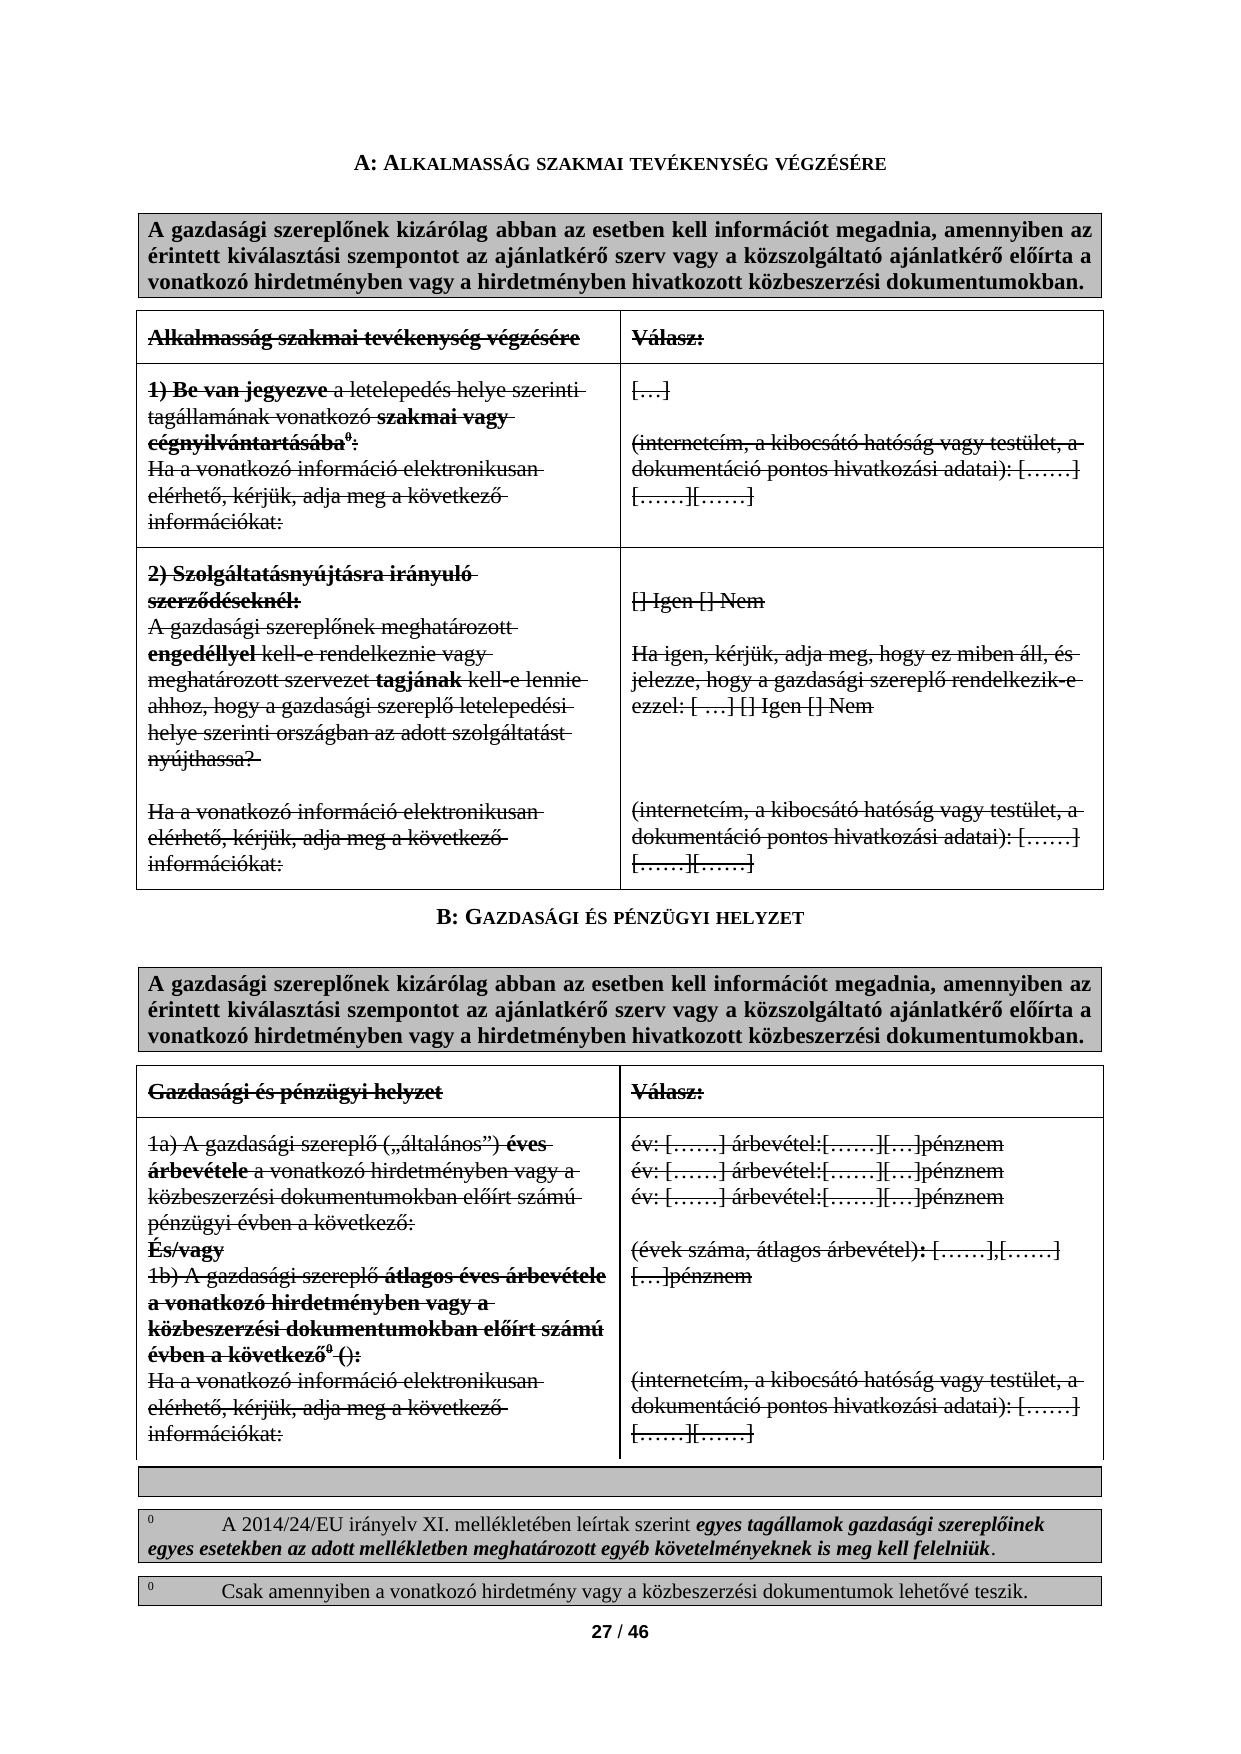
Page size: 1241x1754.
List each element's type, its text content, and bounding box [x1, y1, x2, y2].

text A gazdasági szereplőnek kizárólag abban az esetben kell információt megadnia, amennyiben az érintett kiválasztási szempontot az ajánlatkérő szerv vagy a közszolgáltató ajánlatkérő előírta a vonatkozó hirdetményben vagy a hirdetményben hivatkozott közbeszerzési dokumentumokban. [139, 968, 1101, 1051]
table_header Válasz: [621, 1066, 1103, 1117]
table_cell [621, 1118, 1103, 1453]
table_cell 1) Be van jegyezve a letelepedés helye szerinti tagállamának vonatkozó szakmai vagy cégnyilvántartásába: Ha a vonatkozó információ elektronikusan elérhető, kérjük, adja meg a következő információkat: [137, 364, 620, 547]
table_header Alkalmasság szakmai tevékenység végzésére [137, 311, 620, 363]
table_cell 2) Szolgáltatásnyújtásra irányuló szerződéseknél: A gazdasági szereplőnek meghatározott engedéllyel kell-e rendelkeznie vagy meghatározott szervezet tagjának kell-e lennie ahhoz, hogy a gazdasági szereplő letelepedési helye szerinti országban az adott szolgáltatást nyújthassa? Ha a vonatkozó információ elektronikusan elérhető, kérjük, adja meg a következő információkat: [137, 548, 620, 889]
table_header Gazdasági és pénzügyi helyzet [137, 1066, 619, 1117]
table_cell 1a) A gazdasági szereplő („általános”) éves árbevétele a vonatkozó hirdetményben vagy a közbeszerzési dokumentumokban előírt számú pénzügyi évben a következő: És/vagy 1b) A gazdasági szereplő átlagos éves árbevétele a vonatkozó hirdetményben vagy a közbeszerzési dokumentumokban előírt számú évben a következő (): Ha a vonatkozó információ elektronikusan elérhető, kérjük, adja meg a következő információkat: [137, 1118, 619, 1453]
table_header Válasz: [621, 311, 1103, 363]
text B: Gazdasági és pénzügyi helyzet [148, 903, 1093, 929]
text A: Alkalmasság szakmai tevékenység végzésére [148, 149, 1093, 175]
table_cell […] (internetcím, a kibocsátó hatóság vagy testület, a dokumentáció pontos hivatkozási adatai): [……][……][……] [621, 364, 1103, 547]
table_cell [] Igen [] Nem Ha igen, kérjük, adja meg, hogy ez miben áll, és jelezze, hogy a gazdasági szereplő rendelkezik-e ezzel: [ …] [] Igen [] Nem (internetcím, a kibocsátó hatóság vagy testület, a dokumentáció pontos hivatkozási adatai): [……][……][……] [621, 548, 1103, 889]
text A gazdasági szereplőnek kizárólag abban az esetben kell információt megadnia, amennyiben az érintett kiválasztási szempontot az ajánlatkérő szerv vagy a közszolgáltató ajánlatkérő előírta a vonatkozó hirdetményben vagy a hirdetményben hivatkozott közbeszerzési dokumentumokban. [139, 214, 1101, 297]
